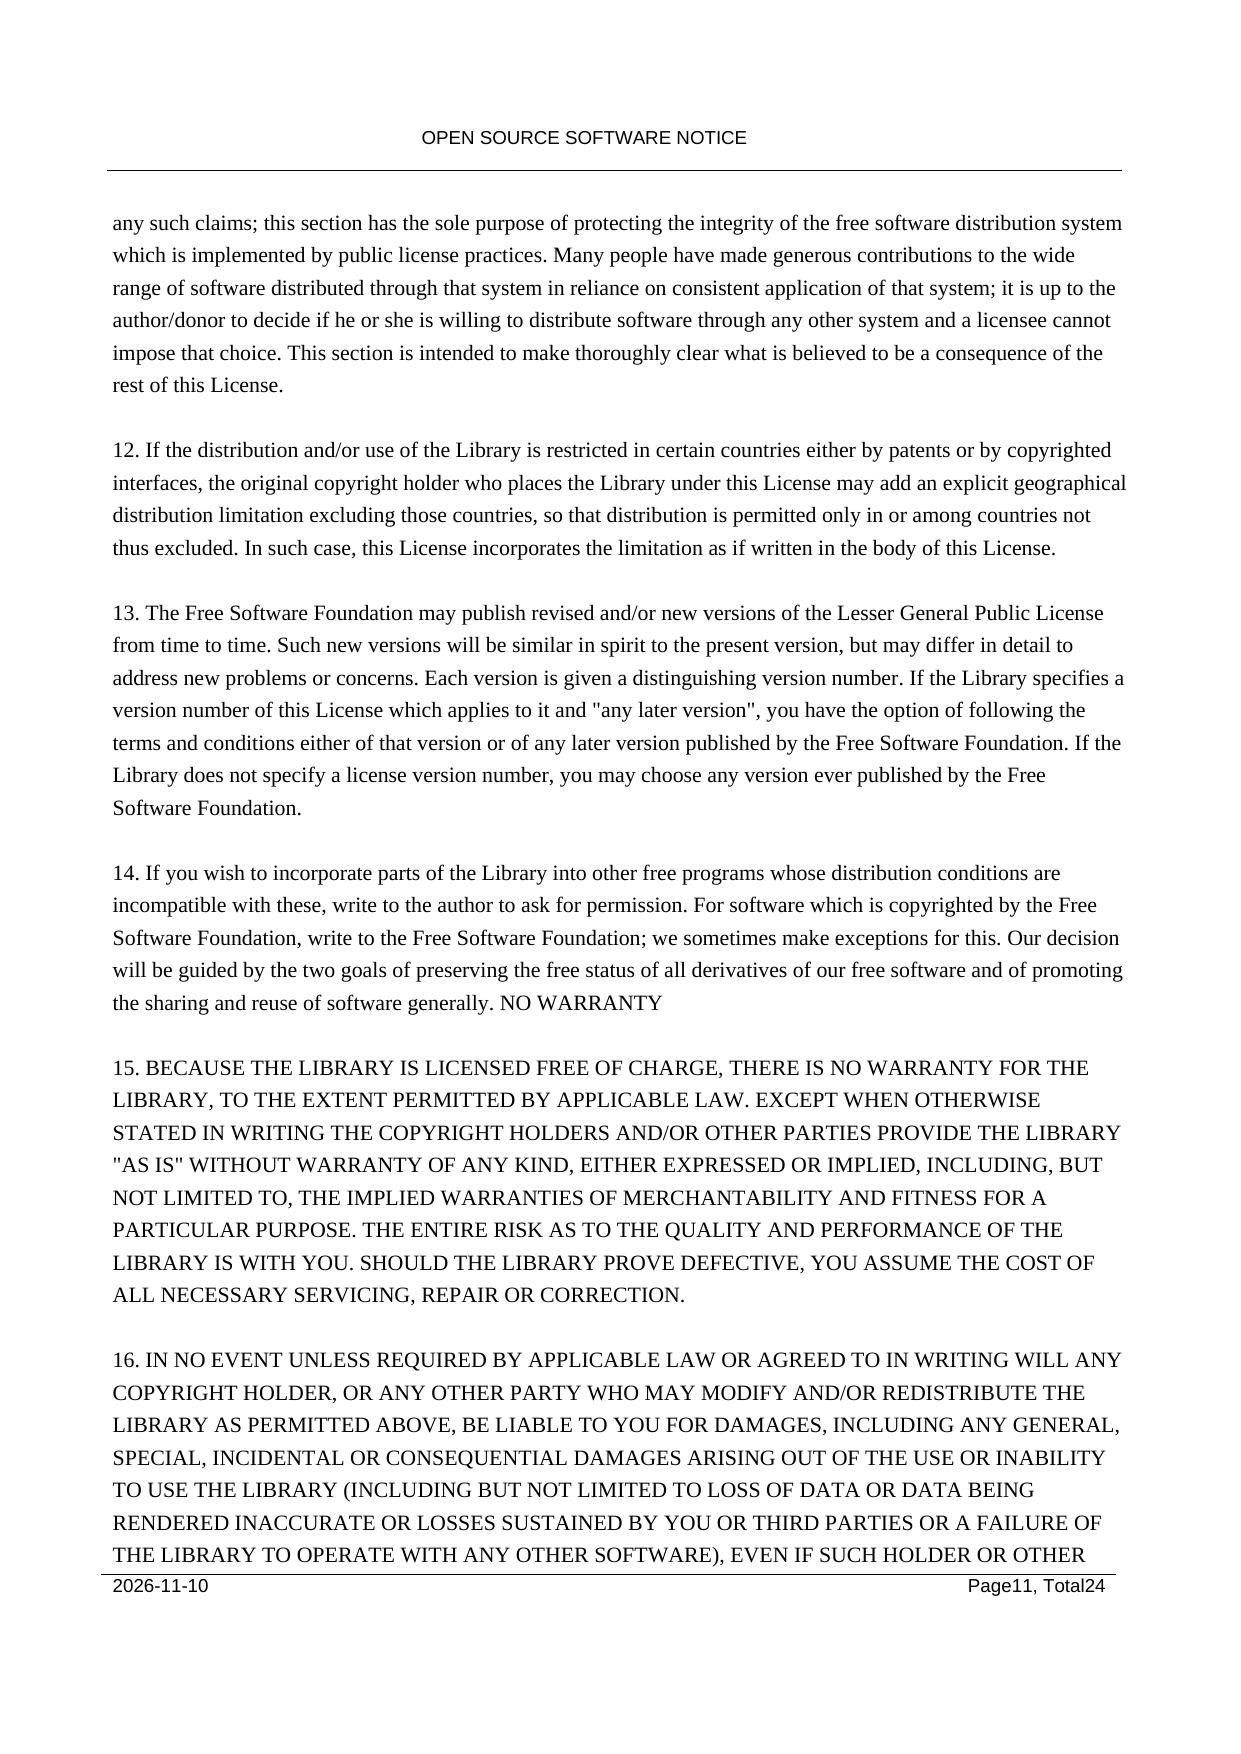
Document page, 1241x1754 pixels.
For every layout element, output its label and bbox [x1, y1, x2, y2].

text [112, 206, 1128, 1571]
